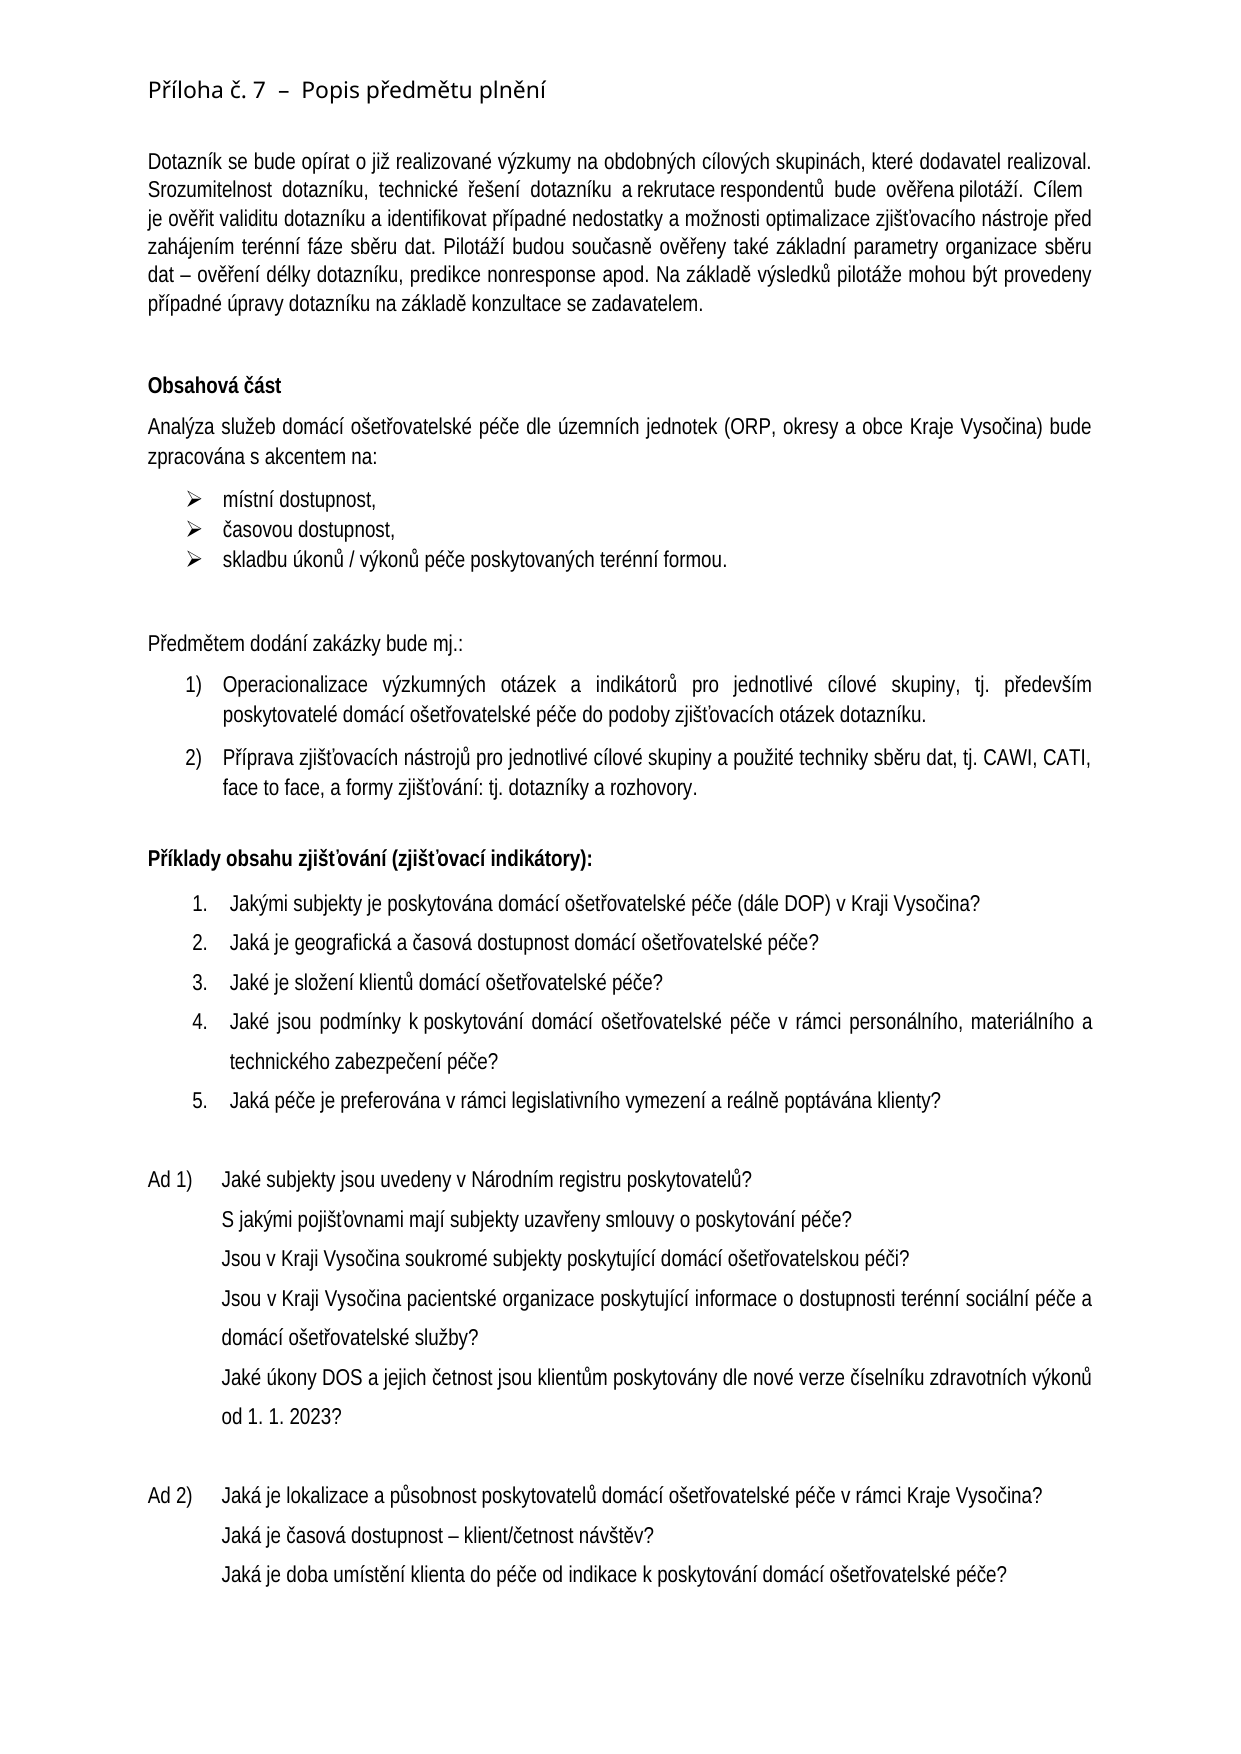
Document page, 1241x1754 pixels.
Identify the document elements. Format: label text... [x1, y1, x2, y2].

text Jaké úkony DOS a jejich četnost jsou klientům poskytovány dle nové verze číselníku zdravotních výkonů od 1. 1. 2023? [221, 1364, 1093, 1429]
list Operacionalizace výzkumných otázek a indikátorů pro jednotlivé cílové skupiny, tj. především poskytovatelé domácí ošetřovatelské péče do podoby zjišťovacích otázek dotazníku. [185, 671, 1093, 727]
list Jaké jsou podmínky k poskytování domácí ošetřovatelské péče v rámci personálního, materiálního a technického zabezpečení péče? [192, 1008, 1093, 1074]
list Jakými subjekty je poskytována domácí ošetřovatelské péče (dále DOP) v Kraji Vysočina? [192, 890, 1093, 916]
text Ad 2) Jaká je lokalizace a působnost poskytovatelů domácí ošetřovatelské péče v rámci Kraje Vysočina? [148, 1443, 1093, 1508]
text Jsou v Kraji Vysočina pacientské organizace poskytující informace o dostupnosti terénní sociální péče a domácí ošetřovatelské služby? [221, 1285, 1093, 1351]
text Analýza služeb domácí ošetřovatelské péče dle územních jednotek (ORP, okresy a obce Kraje Vysočina) bude zpracována s akcentem na: [148, 413, 1093, 469]
text Jsou v Kraji Vysočina soukromé subjekty poskytující domácí ošetřovatelskou péči? [148, 1245, 1093, 1272]
text Ad 1) Jaké subjekty jsou uvedeny v Národním registru poskytovatelů? [148, 1166, 1093, 1193]
text Příklady obsahu zjišťování (zjišťovací indikátory): [148, 816, 1093, 871]
list Jaké je složení klientů domácí ošetřovatelské péče? [192, 969, 1093, 995]
list časovou dostupnost, [185, 516, 1093, 542]
text Předmětem dodání zakázky bude mj.: [148, 629, 1093, 656]
list Jaká je geografická a časová dostupnost domácí ošetřovatelské péče? [192, 929, 1093, 956]
list Příprava zjišťovacích nástrojů pro jednotlivé cílové skupiny a použité techniky sběru dat, tj. CAWI, CATI, face to face, a formy zjišťování: tj. dotazníky a rozhovory. [185, 743, 1093, 800]
list místní dostupnost, [185, 486, 1093, 512]
list Jaká péče je preferována v rámci legislativního vymezení a reálně poptávána klienty? [192, 1087, 1093, 1114]
text S jakými pojišťovnami mají subjekty uzavřeny smlouvy o poskytování péče? [148, 1206, 1093, 1232]
list skladbu úkonů / výkonů péče poskytovaných terénní formou. [185, 546, 1093, 572]
text Jaká je doba umístění klienta do péče od indikace k poskytování domácí ošetřovatelské péče? [148, 1561, 1093, 1587]
text Dotazník se bude opírat o již realizované výzkumy na obdobných cílových skupinách, které dodavatel realizoval. Srozumitelnost dotazníku, technické řešení dotazníku a rekrutace respondentů bude ověřena pilotáží. Cílem je ověřit validitu dotazníku a identifikovat případné nedostatky a možnosti optimalizace zjišťovacího nástroje před zahájením terénní fáze sběru dat. Pilotáží budou současně ověřeny také základní parametry organizace sběru dat – ověření délky dotazníku, predikce nonresponse apod. Na základě výsledků pilotáže mohou být provedeny případné úpravy dotazníku na základě konzultace se zadavatelem. [148, 148, 1093, 316]
text Jaká je časová dostupnost – klient/četnost návštěv? [148, 1522, 1093, 1548]
text Obsahová část [148, 372, 1093, 398]
